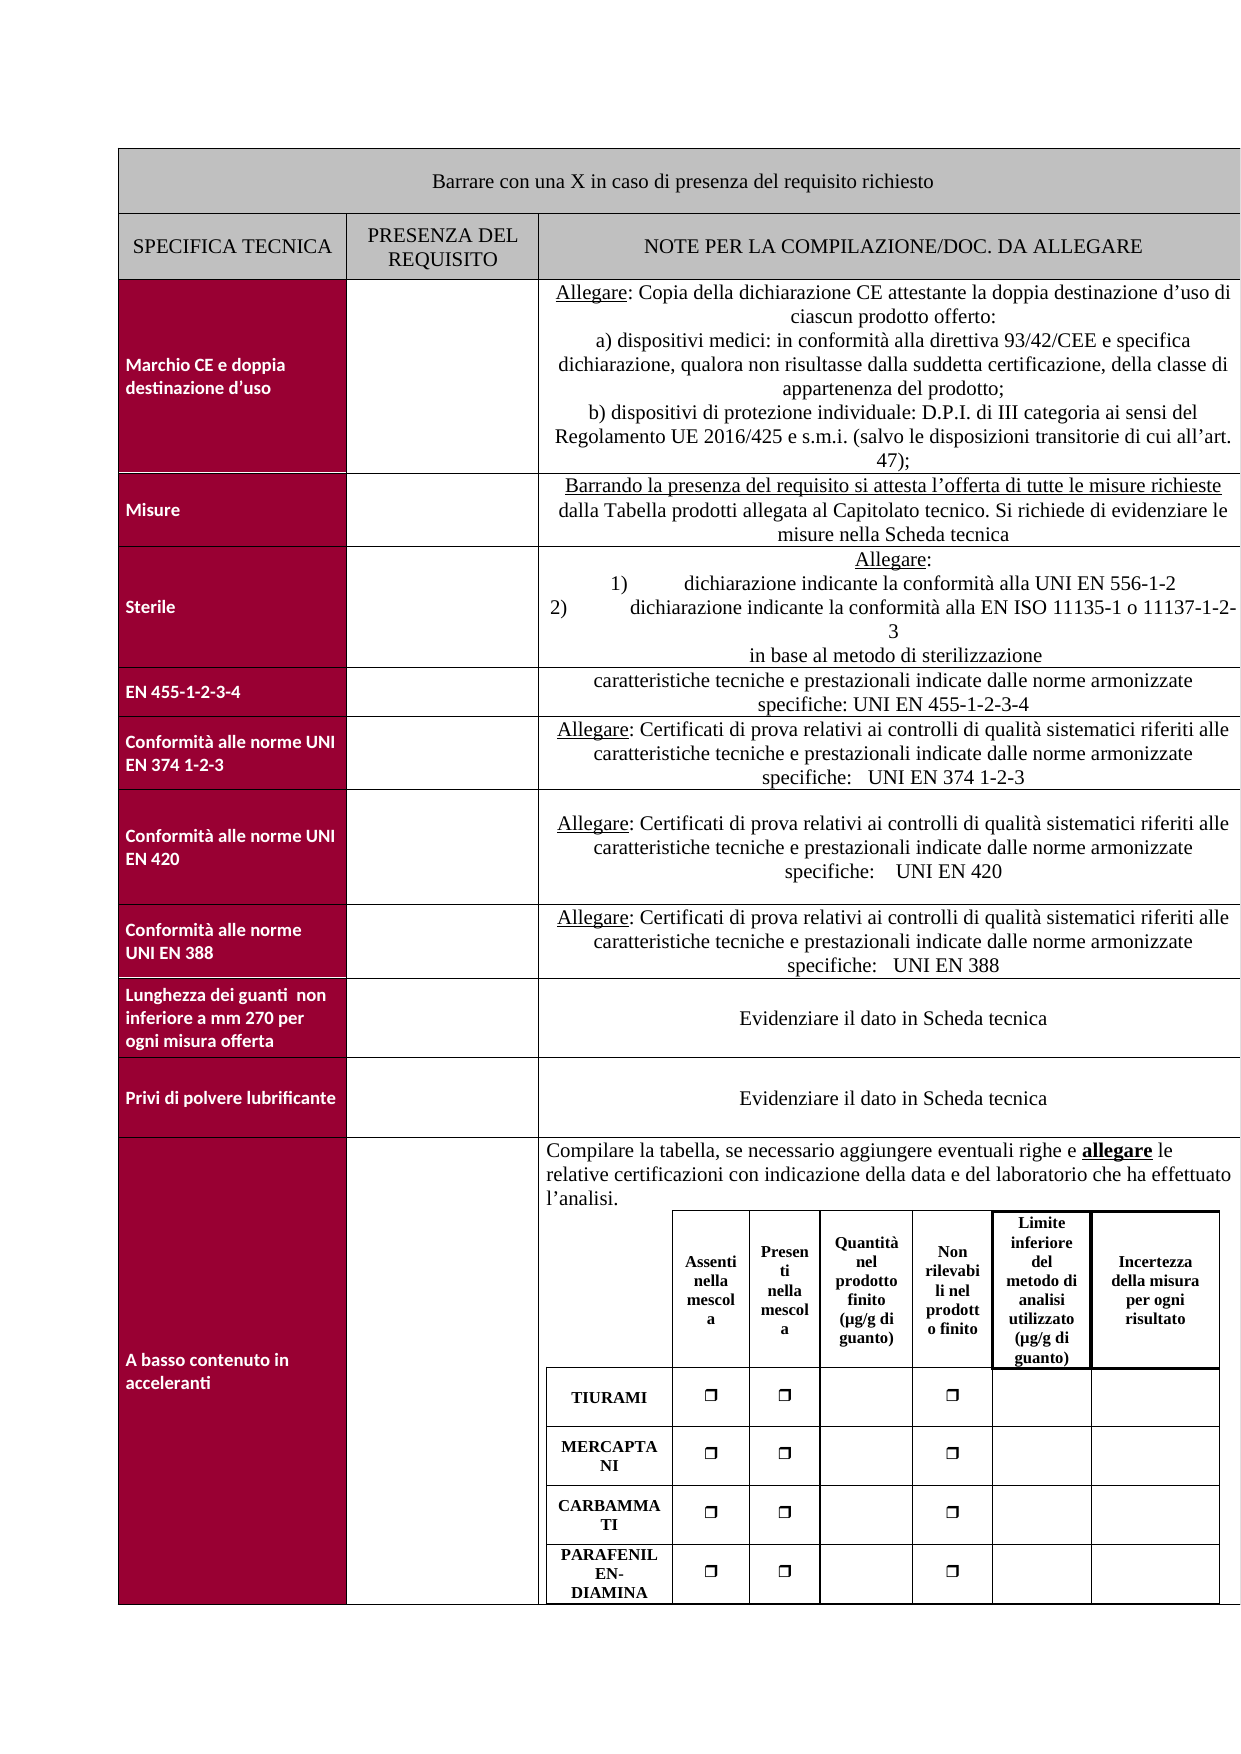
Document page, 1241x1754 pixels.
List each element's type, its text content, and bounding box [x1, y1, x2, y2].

table_cell Conformità alle norme UNI EN 388 [119, 905, 346, 977]
table_cell [347, 668, 538, 716]
table_cell Compilare la tabella, se necessario aggiungere eventuali righe e allegare le relative certificazioni con indicazione della data e del laboratorio che ha effettuato l’analisi. [539, 1138, 1240, 1604]
table_cell Allegare: Copia della dichiarazione CE attestante la doppia destinazione d’uso di ciascun prodotto offerto: a) dispositivi medici: in conformità alla direttiva 93/42/CEE e specifica dichiarazione, qualora non risultasse dalla suddetta certificazione, della classe di appartenenza del prodotto; b) dispositivi di protezione individuale: D.P.I. di III categoria ai sensi del Regolamento UE 2016/425 e s.m.i. (salvo le disposizioni transitorie di cui all’art. 47); [539, 280, 1240, 472]
table_cell Misure [119, 474, 346, 546]
table_cell Allegare: Certificati di prova relativi ai controlli di qualità sistematici riferiti alle caratteristiche tecniche e prestazionali indicate dalle norme armonizzate specifiche: UNI EN 455-1-2-3-4 [539, 668, 1240, 716]
table_cell Evidenziare il dato in Scheda tecnica [539, 979, 1240, 1057]
table_cell [347, 1058, 538, 1137]
table_cell Conformità alle norme UNI EN 420 [119, 790, 346, 904]
table_cell [347, 1138, 538, 1604]
table_header Barrare con una X in caso di presenza del requisito richiesto [119, 149, 1240, 213]
table_cell A basso contenuto in acceleranti [119, 1138, 346, 1604]
table_cell Allegare: 1) dichiarazione indicante la conformità alla UNI EN 556-1-2 2) dichiarazione indicante la conformità alla EN ISO 11135-1 o 11137-1-2-3 in base al metodo di sterilizzazione [539, 547, 1240, 667]
table_cell Marchio CE e doppia destinazione d’uso [119, 280, 346, 472]
table_cell Allegare: Certificati di prova relativi ai controlli di qualità sistematici riferiti alle caratteristiche tecniche e prestazionali indicate dalle norme armonizzate specifiche: UNI EN 388 [539, 905, 1240, 977]
table_cell Evidenziare il dato in Scheda tecnica [539, 1058, 1240, 1137]
table_cell [347, 547, 538, 667]
table_cell [347, 280, 538, 472]
table_cell Sterile [119, 547, 346, 667]
table_cell PRESENZA DEL REQUISITO [347, 214, 538, 279]
table_cell [347, 717, 538, 789]
table_cell [347, 979, 538, 1057]
table_cell [347, 474, 538, 546]
table_cell Privi di polvere lubrificante [119, 1058, 346, 1137]
table_cell Lunghezza dei guanti non inferiore a mm 270 per ogni misura offerta [119, 979, 346, 1057]
table_cell Conformità alle norme UNI EN 374 1-2-3 [119, 717, 346, 789]
table_cell Conformità alle norme UNI EN 455-1-2-3-4 [119, 668, 346, 716]
table_cell Allegare: Certificati di prova relativi ai controlli di qualità sistematici riferiti alle caratteristiche tecniche e prestazionali indicate dalle norme armonizzate specifiche: UNI EN 374 1-2-3 [539, 717, 1240, 789]
table_cell SPECIFICA TECNICA [119, 214, 346, 279]
table_cell Allegare: Certificati di prova relativi ai controlli di qualità sistematici riferiti alle caratteristiche tecniche e prestazionali indicate dalle norme armonizzate specifiche: UNI EN 420 [539, 790, 1240, 904]
table_cell [347, 790, 538, 904]
table_cell [347, 905, 538, 977]
table_cell NOTE PER LA COMPILAZIONE/DOC. DA ALLEGARE [539, 214, 1240, 279]
